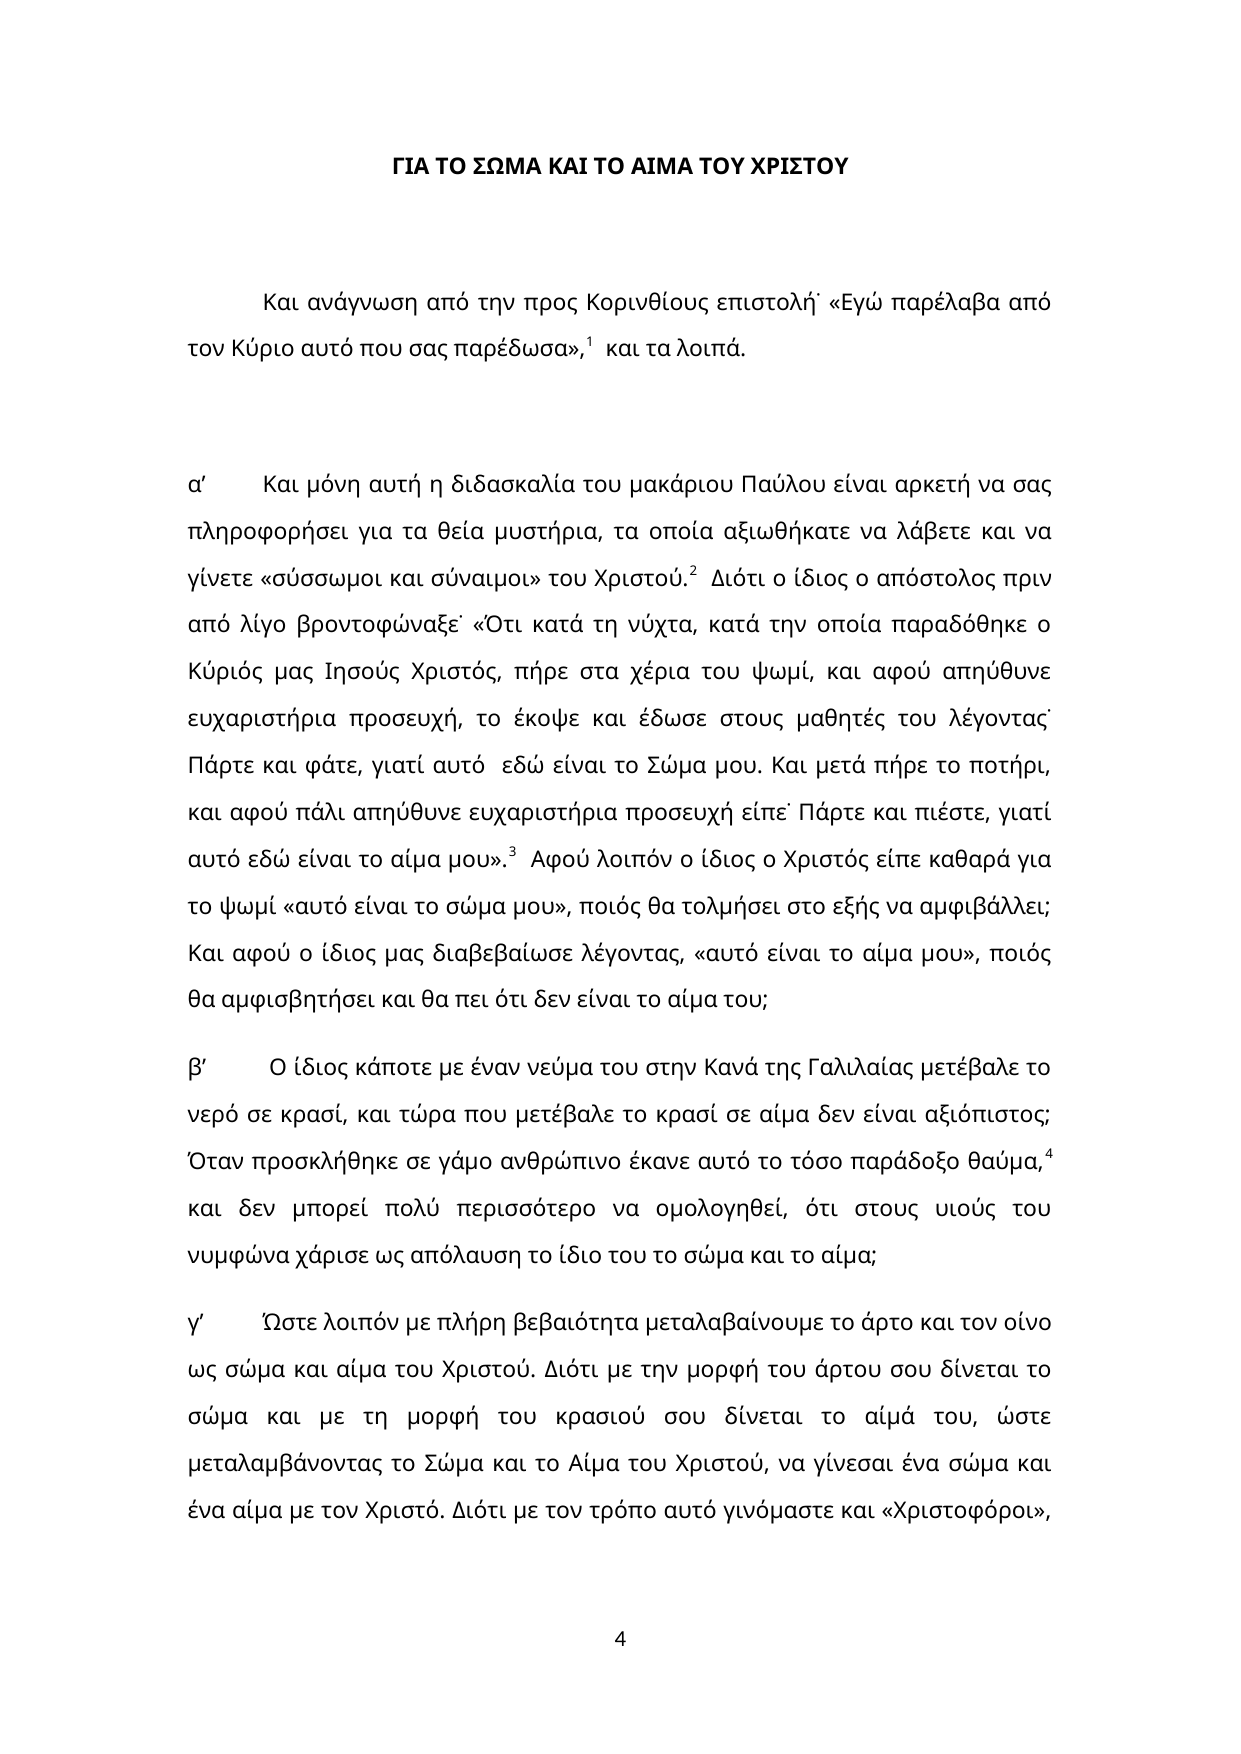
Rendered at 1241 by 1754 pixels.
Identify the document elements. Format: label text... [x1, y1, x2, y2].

text β’ Ο ίδιος κάποτε με έναν νεύμα του στην Κανά της Γαλιλαίας μετέβαλε το νερό σε κρασί, και τώρα που μετέβαλε το κρασί σε αίμα δεν είναι αξιόπιστος; Όταν προσκλήθηκε σε γάμο ανθρώπινο έκανε αυτό το τόσο παράδοξο θαύμα,4 και δεν μπορεί πολύ περισσότερο να ομολογηθεί, ότι στους υιούς του νυμφώνα χάρισε ως απόλαυση το ίδιο του το σώμα και το αίμα; [187, 1051, 1053, 1270]
text ΓΙΑ ΤΟ ΣΩΜΑ ΚΑΙ ΤΟ ΑΙΜΑ ΤΟΥ ΧΡΙΣΤΟΥ [187, 150, 1053, 181]
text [187, 1306, 1053, 1525]
text Και ανάγνωση από την προς Κορινθίους επιστολή˙ «Εγώ παρέλαβα από τον Κύριο αυτό που σας παρέδωσα»,1 και τα λοιπά. [187, 285, 1053, 363]
text α’ Και μόνη αυτή η διδασκαλία του μακάριου Παύλου είναι αρκετή να σας πληροφορήσει για τα θεία μυστήρια, τα οποία αξιωθήκατε να λάβετε και να γίνετε «σύσσωμοι και σύναιμοι» του Χριστού.2 Διότι ο ίδιος ο απόστολος πριν από λίγο βροντοφώναξε˙ «Ότι κατά τη νύχτα, κατά την οποία παραδόθηκε ο Κύριός μας Ιησούς Χριστός, πήρε στα χέρια του ψωμί, και αφού απηύθυνε ευχαριστήρια προσευχή, το έκοψε και έδωσε στους μαθητές του λέγοντας˙ Πάρτε και φάτε, γιατί αυτό εδώ είναι το Σώμα μου. Και μετά πήρε το ποτήρι, και αφού πάλι απηύθυνε ευχαριστήρια προσευχή είπε˙ Πάρτε και πιέστε, γιατί αυτό εδώ είναι το αίμα μου».3 Αφού λοιπόν ο ίδιος ο Χριστός είπε καθαρά για το ψωμί «αυτό είναι το σώμα μου», ποιός θα τολμήσει στο εξής να αμφιβάλλει; Και αφού ο ίδιος μας διαβεβαίωσε λέγοντας, «αυτό είναι το αίμα μου», ποιός θα αμφισβητήσει και θα πει ότι δεν είναι το αίμα του; [187, 468, 1053, 1014]
